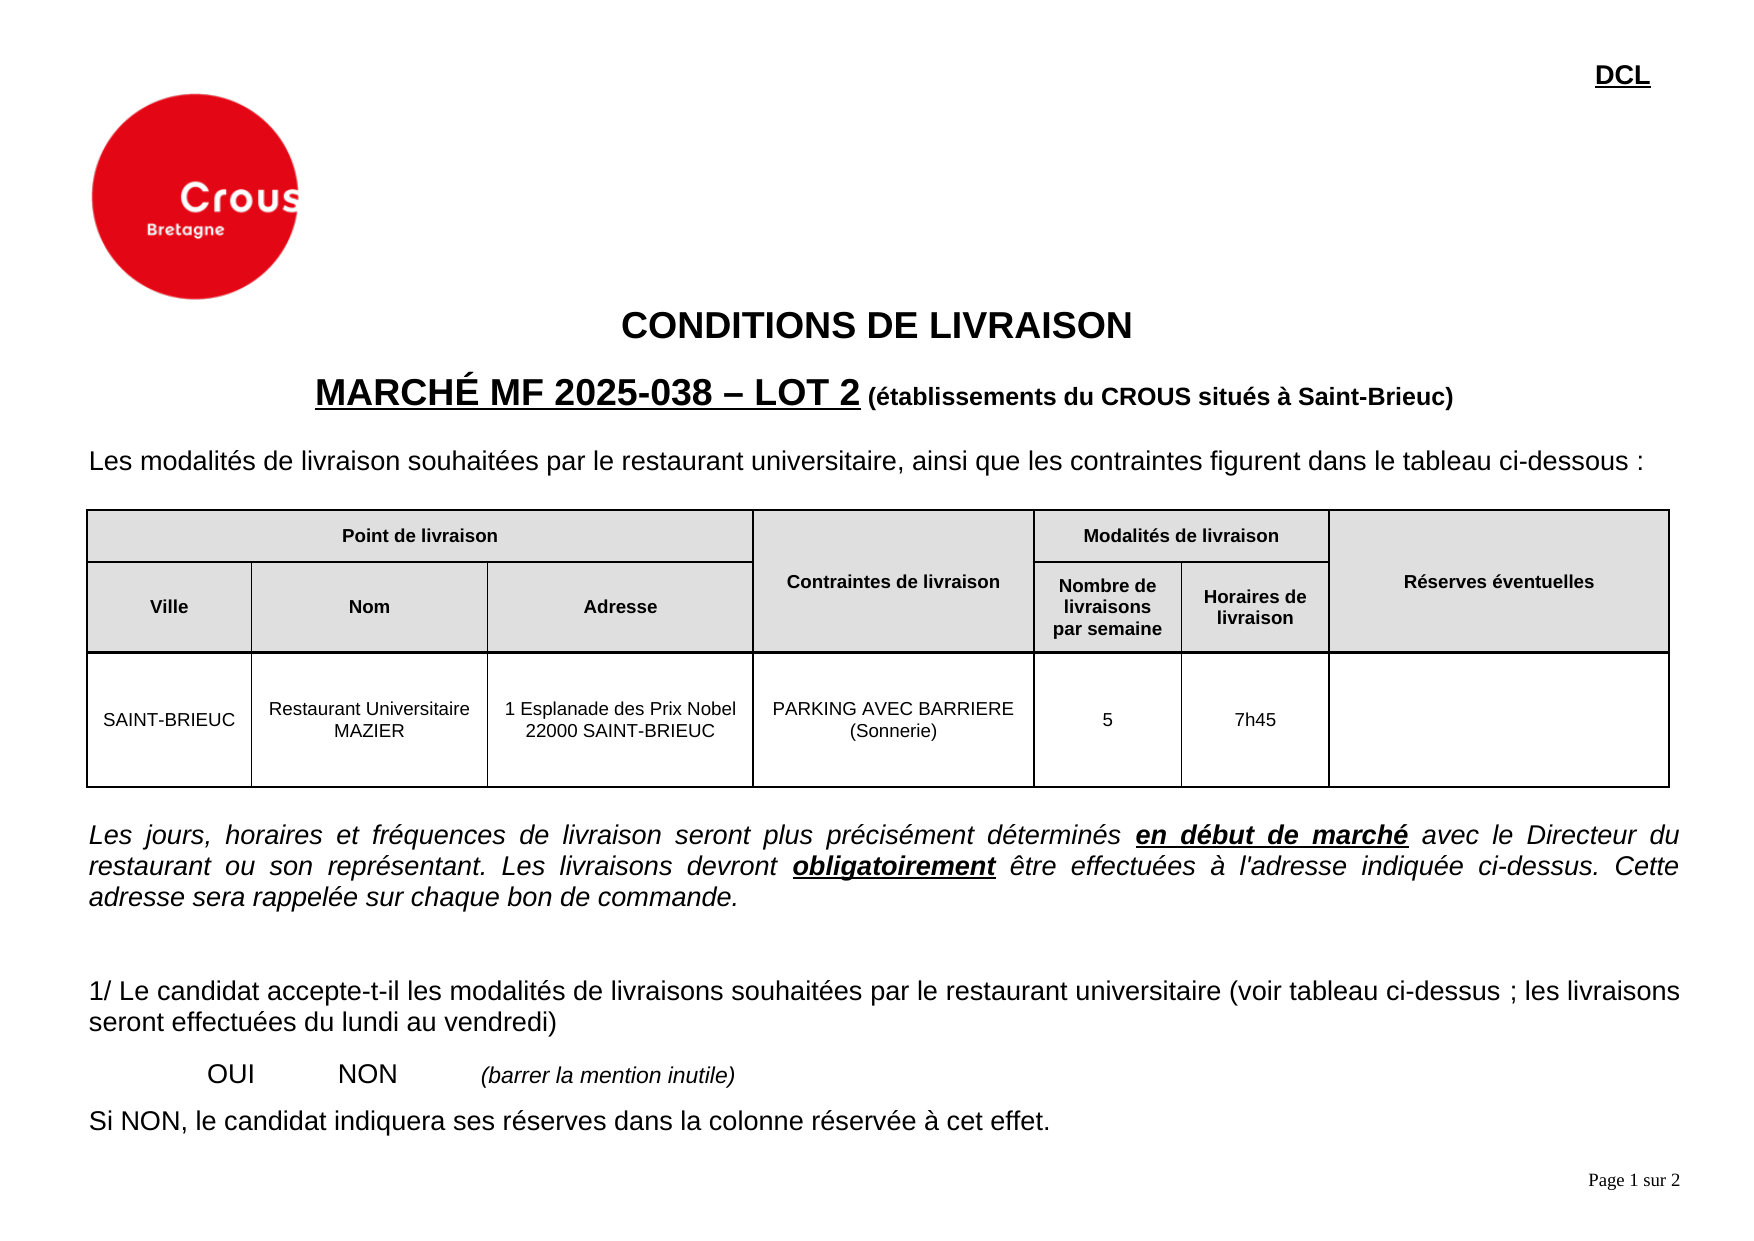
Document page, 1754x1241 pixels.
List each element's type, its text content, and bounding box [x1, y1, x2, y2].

table_header Contraintes de livraison [754, 511, 1033, 651]
text OUI NON (barrer la mention inutile) [89, 1058, 1680, 1090]
table_cell 1 Esplanade des Prix Nobel 22000 SAINT-BRIEUC [488, 654, 752, 786]
table_cell 5 [1035, 654, 1181, 786]
table_cell Nom [252, 563, 487, 651]
text Les jours, horaires et fréquences de livraison seront plus précisément déterminés en début de marché avec le Directeur du restaurant ou son représentant. Les livraisons devront obligatoirement être effectuées à l'adresse indiquée ci-dessus. Cette adresse sera rappelée sur chaque bon de commande. [89, 819, 1680, 913]
table_cell Horaires de livraison [1182, 563, 1328, 651]
table_cell Ville [88, 563, 251, 651]
table_header Point de livraison [88, 511, 752, 561]
table_cell PARKING AVEC BARRIERE (Sonnerie) [754, 654, 1033, 786]
text MARCHÉ MF 2025-038 – LOT 2 (établissements du CROUS situés à Saint-Brieuc) [89, 370, 1680, 413]
table_cell 7h45 [1182, 654, 1328, 786]
table_cell Restaurant Universitaire MAZIER [252, 654, 487, 786]
text Si NON, le candidat indiquera ses réserves dans la colonne réservée à cet effet. [89, 1105, 1680, 1137]
text Les modalités de livraison souhaitées par le restaurant universitaire, ainsi que les contraintes figurent dans le tableau ci-dessous : [89, 444, 1680, 476]
table_cell Nombre de livraisons par semaine [1035, 563, 1181, 651]
table_header Réserves éventuelles [1330, 511, 1668, 651]
text CONDITIONS DE LIVRAISON [89, 303, 1665, 346]
text DCL [59, 59, 1665, 90]
table_header Modalités de livraison [1035, 511, 1328, 561]
picture [88, 90, 302, 303]
table_cell SAINT-BRIEUC [88, 654, 251, 786]
text 1/ Le candidat accepte-t-il les modalités de livraisons souhaitées par le restaurant universitaire (voir tableau ci-dessus ; les livraisons seront effectuées du lundi au vendredi) [89, 975, 1680, 1038]
table_cell [1330, 654, 1668, 786]
table_cell Adresse [488, 563, 752, 651]
